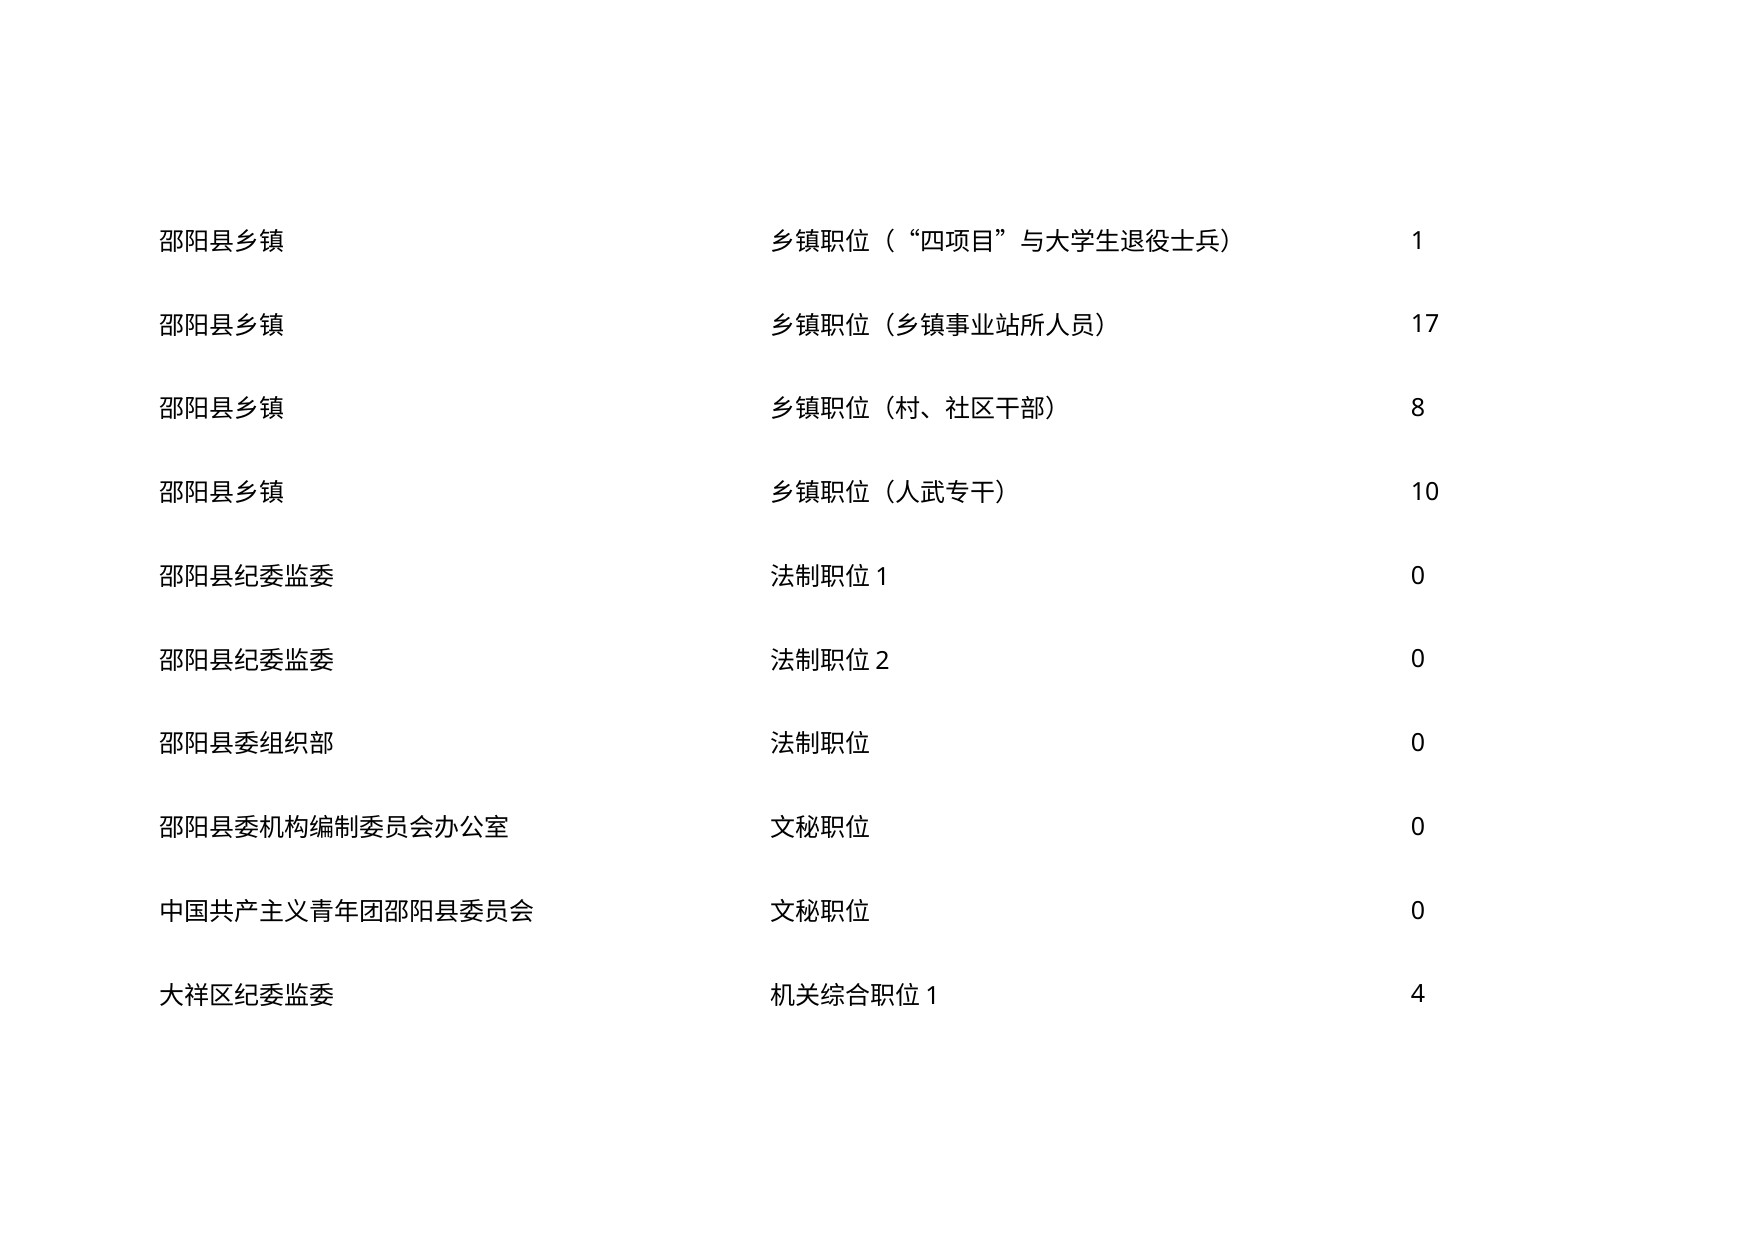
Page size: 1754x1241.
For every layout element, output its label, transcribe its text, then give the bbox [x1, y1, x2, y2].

table_cell 文秘职位 [761, 784, 1401, 868]
table_cell 1 [1401, 198, 1577, 281]
table_cell 法制职位1 [761, 533, 1401, 616]
table_cell 8 [1401, 365, 1577, 449]
table_cell 法制职位 [761, 700, 1401, 784]
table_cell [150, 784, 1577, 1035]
table_cell 法制职位2 [761, 616, 1401, 700]
table_cell 0 [1401, 700, 1577, 784]
table_cell 10 [1401, 449, 1577, 533]
table_cell 乡镇职位（乡镇事业站所人员） [761, 281, 1401, 365]
table_cell 乡镇职位（村、社区干部） [761, 365, 1401, 449]
table_cell 0 [1401, 533, 1577, 616]
table_cell 乡镇职位（人武专干） [761, 449, 1401, 533]
table_cell 邵阳县乡镇 [150, 198, 761, 281]
table_cell 17 [1401, 281, 1577, 365]
table_cell 邵阳县乡镇 [150, 365, 761, 449]
table_cell 邵阳县委机构编制委员会办公室 [150, 784, 761, 868]
table_cell 邵阳县乡镇 [150, 449, 761, 533]
table_cell 邵阳县乡镇 [150, 281, 761, 365]
table_cell 邵阳县纪委监委 [150, 616, 761, 700]
table_cell 乡镇职位（“四项目”与大学生退役士兵） [761, 198, 1401, 281]
table_cell 邵阳县委组织部 [150, 700, 761, 784]
table_cell 邵阳县纪委监委 [150, 533, 761, 616]
table_cell 0 [1401, 616, 1577, 700]
